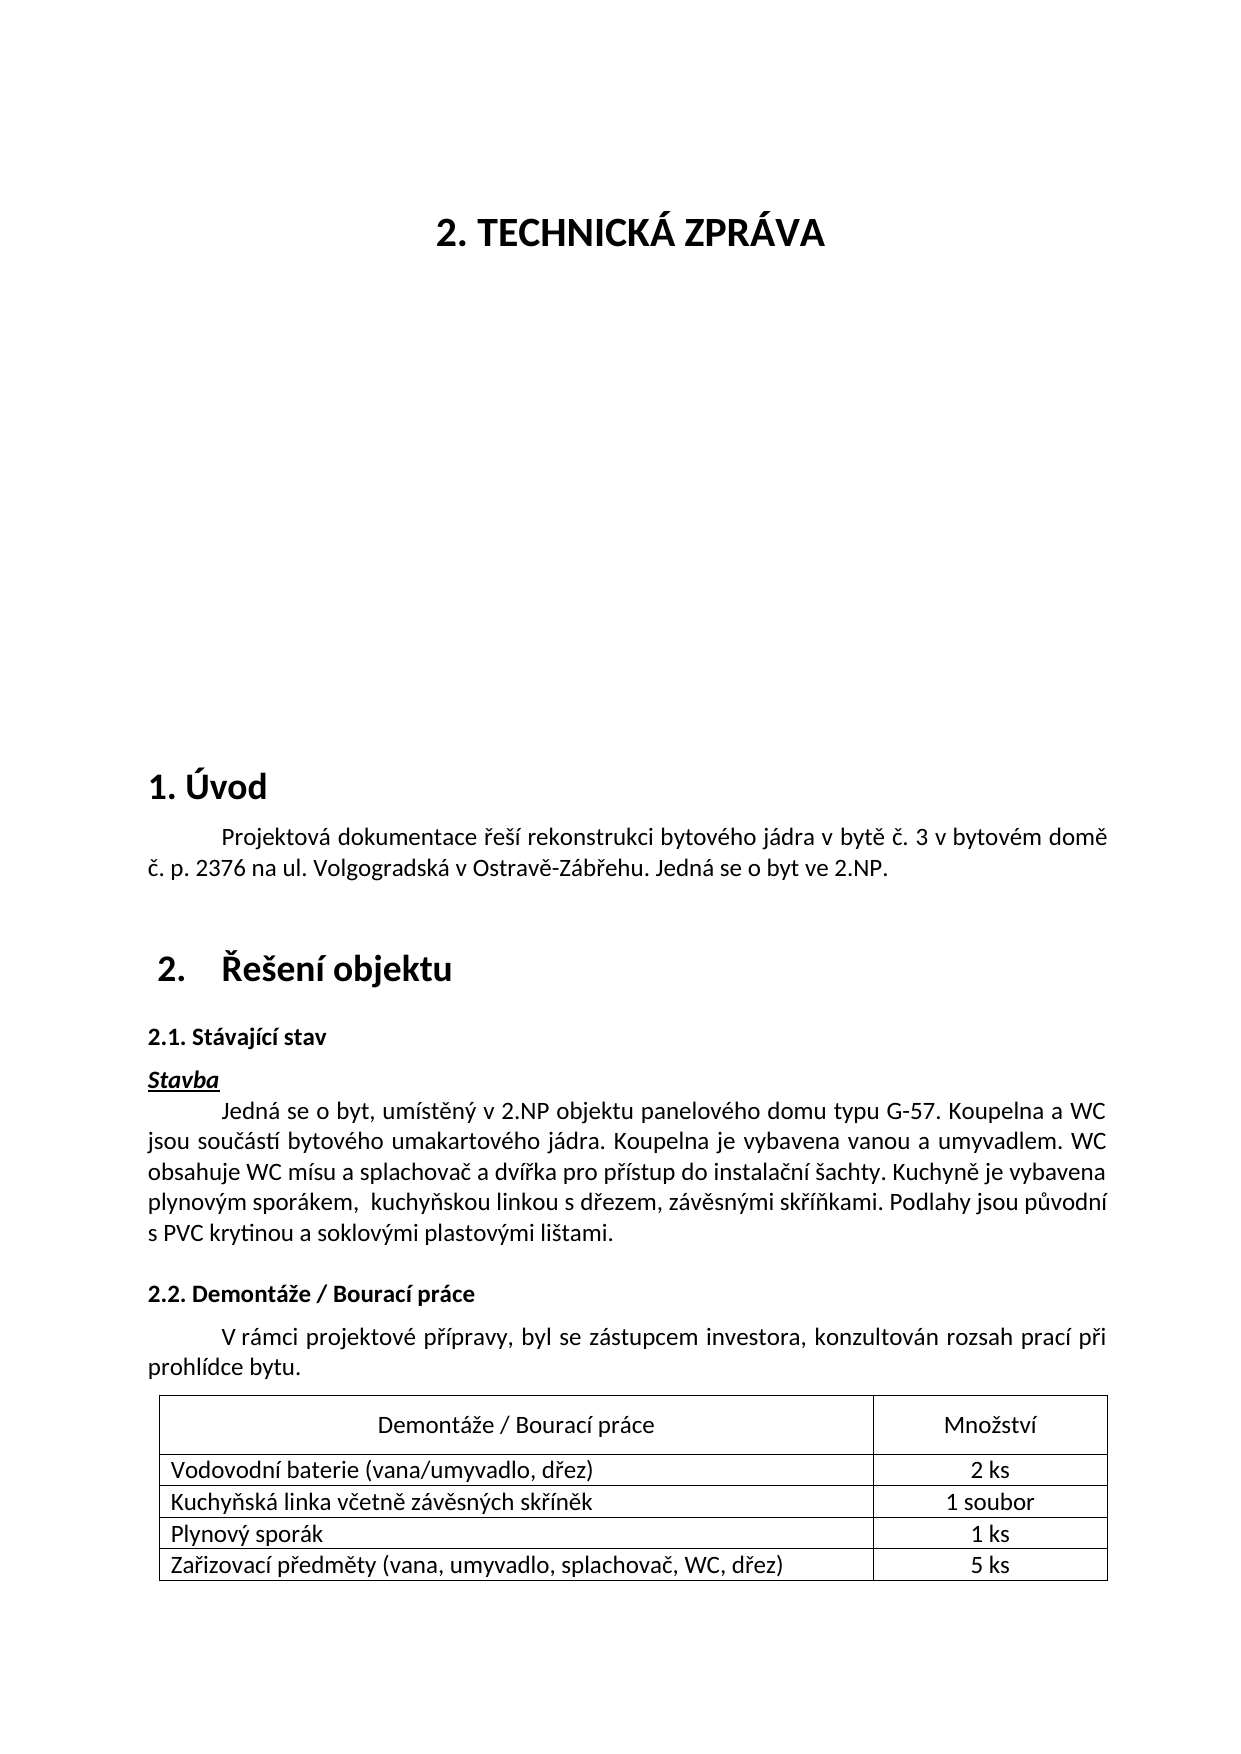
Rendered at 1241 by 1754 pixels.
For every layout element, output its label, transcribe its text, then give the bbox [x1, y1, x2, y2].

text 2.2. Demontáže / Bourací práce [148, 1278, 1107, 1308]
table_cell 5 ks [874, 1549, 1107, 1580]
table_cell Plynový sporák [160, 1518, 873, 1548]
text Jedná se o byt, umístěný v 2.NP objektu panelového domu typu G-57. Koupelna a WC jsou součástí bytového umakartového jádra. Koupelna je vybavena vanou a umyvadlem. WC obsahuje WC mísu a splachovač a dvířka pro přístup do instalační šachty. Kuchyně je vybavena plynovým sporákem, kuchyňskou linkou s dřezem, závěsnými skříňkami. Podlahy jsou původní s PVC krytinou a soklovými plastovými lištami. [148, 1095, 1107, 1247]
table_cell Kuchyňská linka včetně závěsných skříněk [160, 1486, 873, 1517]
table_header Množství [874, 1396, 1107, 1453]
text 2.1. Stávající stav [148, 1021, 1107, 1052]
table_cell Vodovodní baterie (vana/umyvadlo, dřez) [160, 1455, 873, 1485]
text Projektová dokumentace řeší rekonstrukci bytového jádra v bytě č. 3 v bytovém domě č. p. 2376 na ul. Volgogradská v Ostravě-Zábřehu. Jedná se o byt ve 2.NP. [148, 821, 1107, 882]
table_cell 1 soubor [874, 1486, 1107, 1517]
text 1. Úvod [148, 763, 1107, 809]
text 2. TECHNICKÁ ZPRÁVA [148, 206, 1107, 256]
table_header Demontáže / Bourací práce [160, 1396, 873, 1453]
text V rámci projektové přípravy, byl se zástupcem investora, konzultován rozsah prací při prohlídce bytu. [148, 1321, 1107, 1382]
table_cell 2 ks [874, 1455, 1107, 1485]
table_cell Zařizovací předměty (vana, umyvadlo, splachovač, WC, dřez) [160, 1549, 873, 1580]
table_cell 1 ks [874, 1518, 1107, 1548]
text Stavba [148, 1064, 1107, 1095]
list Řešení objektu [157, 945, 1107, 991]
